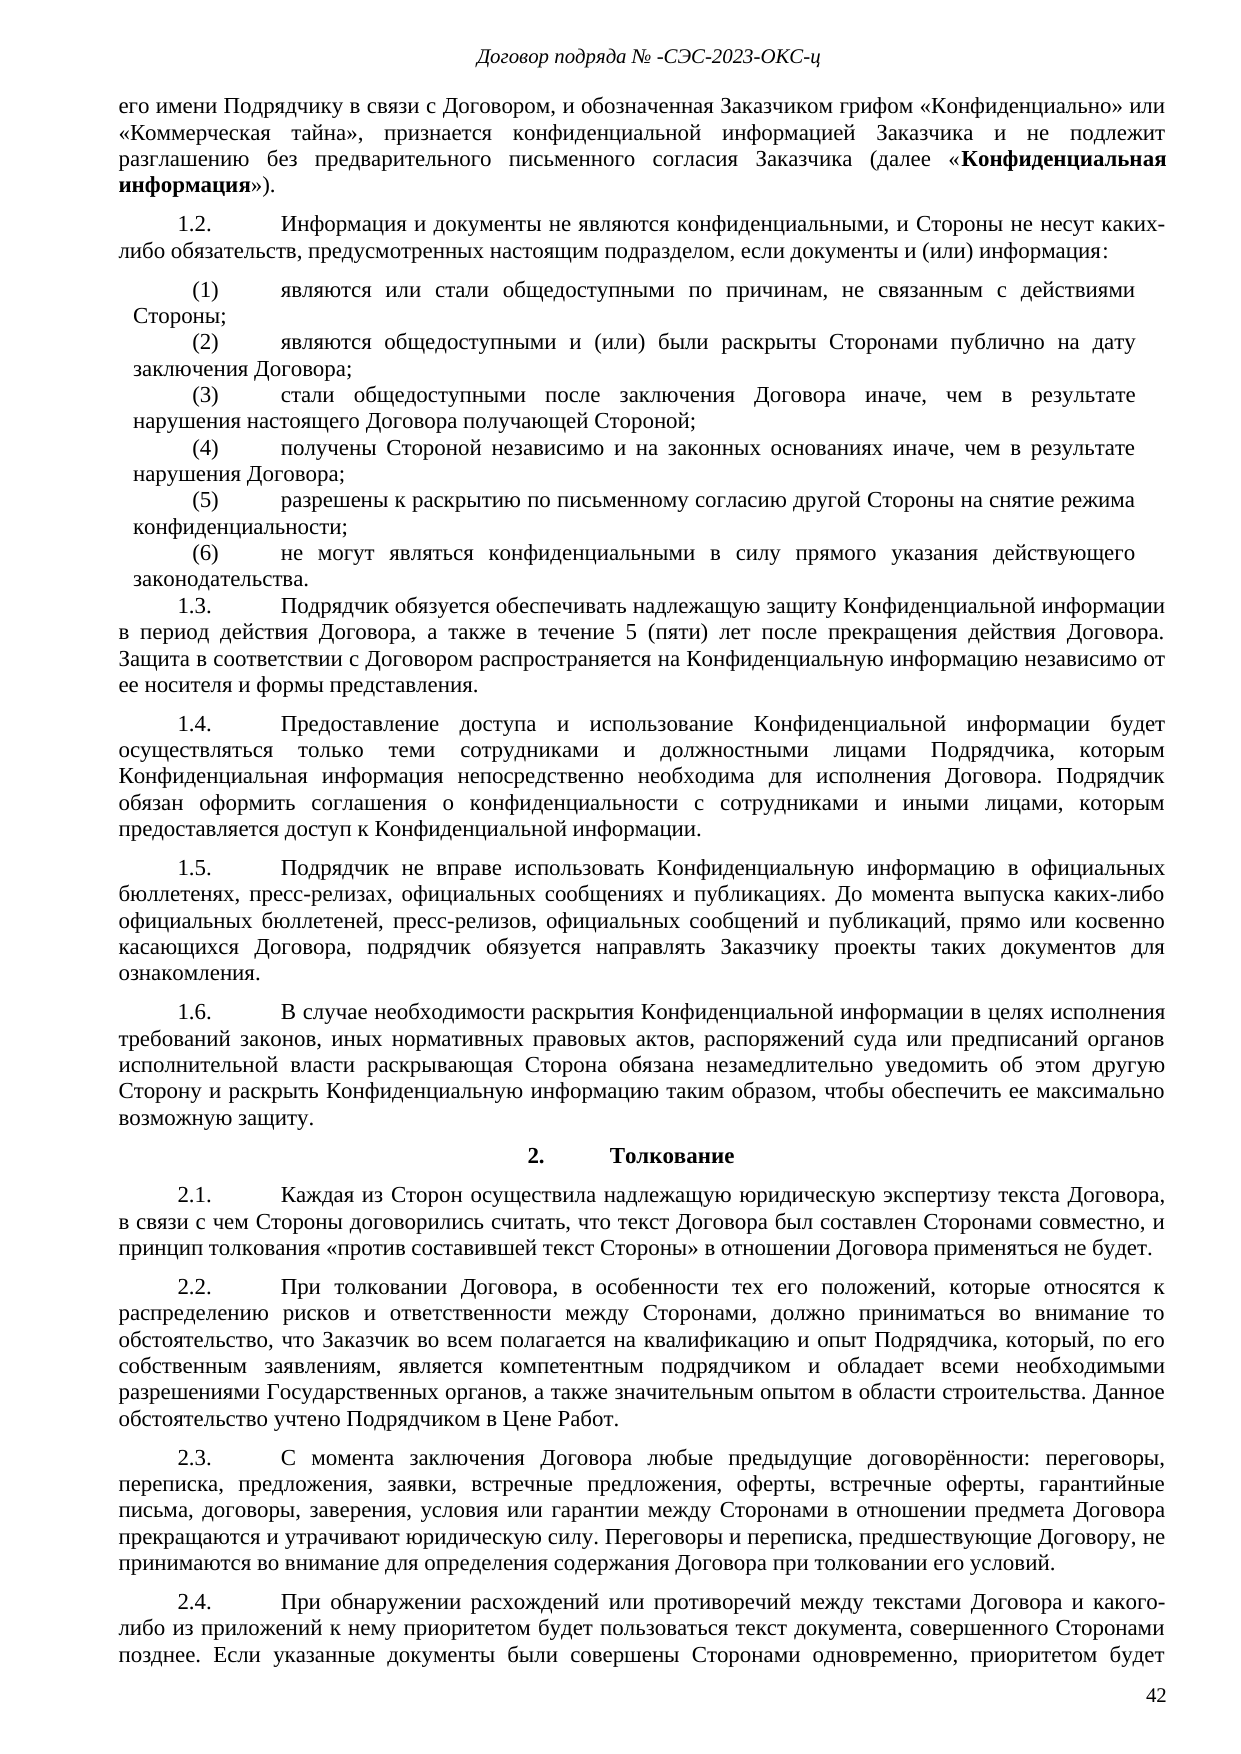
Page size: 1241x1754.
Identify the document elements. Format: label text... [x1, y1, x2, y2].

text С момента заключения Договора любые предыдущие договорённости: переговоры, переписка, предложения, заявки, встречные предложения, оферты, встречные оферты, гарантийные письма, договоры, заверения, условия или гарантии между Сторонами в отношении предмета Договора прекращаются и утрачивают юридическую силу. Переговоры и переписка, предшествующие Договору, не принимаются во внимание для определения содержания Договора при толковании его условий. [118, 1444, 1167, 1575]
text Подрядчик обязуется обеспечивать надлежащую защиту Конфиденциальной информации в период действия Договора, а также в течение 5 (пяти) лет после прекращения действия Договора. Защита в соответствии с Договором распространяется на Конфиденциальную информацию независимо от ее носителя и формы представления. [118, 592, 1167, 697]
text являются или стали общедоступными по причинам, не связанным с действиями Стороны; [133, 276, 1137, 328]
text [118, 1588, 1167, 1667]
text разрешены к раскрытию по письменному согласию другой Стороны на снятие режима конфиденциальности; [133, 486, 1137, 539]
text Каждая из Сторон осуществила надлежащую юридическую экспертизу текста Договора, в связи с чем Стороны договорились считать, что текст Договора был составлен Сторонами совместно, и принцип толкования «против составившей текст Стороны» в отношении Договора применяться не будет. [118, 1181, 1167, 1261]
text Подрядчик не вправе использовать Конфиденциальную информацию в официальных бюллетенях, пресс-релизах, официальных сообщениях и публикациях. До момента выпуска каких-либо официальных бюллетеней, пресс-релизов, официальных сообщений и публикаций, прямо или косвенно касающихся Договора, подрядчик обязуется направлять Заказчику проекты таких документов для ознакомления. [118, 854, 1167, 986]
text не могут являться конфиденциальными в силу прямого указания действующего законодательства. [133, 539, 1137, 592]
text При толковании Договора, в особенности тех его положений, которые относятся к распределению рисков и ответственности между Сторонами, должно приниматься во внимание то обстоятельство, что Заказчик во всем полагается на квалификацию и опыт Подрядчика, который, по его собственным заявлениям, является компетентным подрядчиком и обладает всеми необходимыми разрешениями Государственных органов, а также значительным опытом в области строительства. Данное обстоятельство учтено Подрядчиком в Цене Работ. [118, 1273, 1167, 1431]
text стали общедоступными после заключения Договора иначе, чем в результате нарушения настоящего Договора получающей Стороной; [133, 381, 1137, 434]
text В случае необходимости раскрытия Конфиденциальной информации в целях исполнения требований законов, иных нормативных правовых актов, распоряжений суда или предписаний органов исполнительной власти раскрывающая Сторона обязана незамедлительно уведомить об этом другую Сторону и раскрыть Конфиденциальную информацию таким образом, чтобы обеспечить ее максимально возможную защиту. [118, 998, 1167, 1130]
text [118, 92, 1167, 198]
text Информация и документы не являются конфиденциальными, и Стороны не несут каких-либо обязательств, предусмотренных настоящим подразделом, если документы и (или) информация: [118, 210, 1167, 263]
text Толкование [133, 1143, 1137, 1169]
text получены Стороной независимо и на законных основаниях иначе, чем в результате нарушения Договора; [133, 434, 1137, 486]
text Предоставление доступа и использование Конфиденциальной информации будет осуществляться только теми сотрудниками и должностными лицами Подрядчика, которым Конфиденциальная информация непосредственно необходима для исполнения Договора. Подрядчик обязан оформить соглашения о конфиденциальности с сотрудниками и иными лицами, которым предоставляется доступ к Конфиденциальной информации. [118, 710, 1167, 842]
text являются общедоступными и (или) были раскрыты Сторонами публично на дату заключения Договора; [133, 328, 1137, 381]
